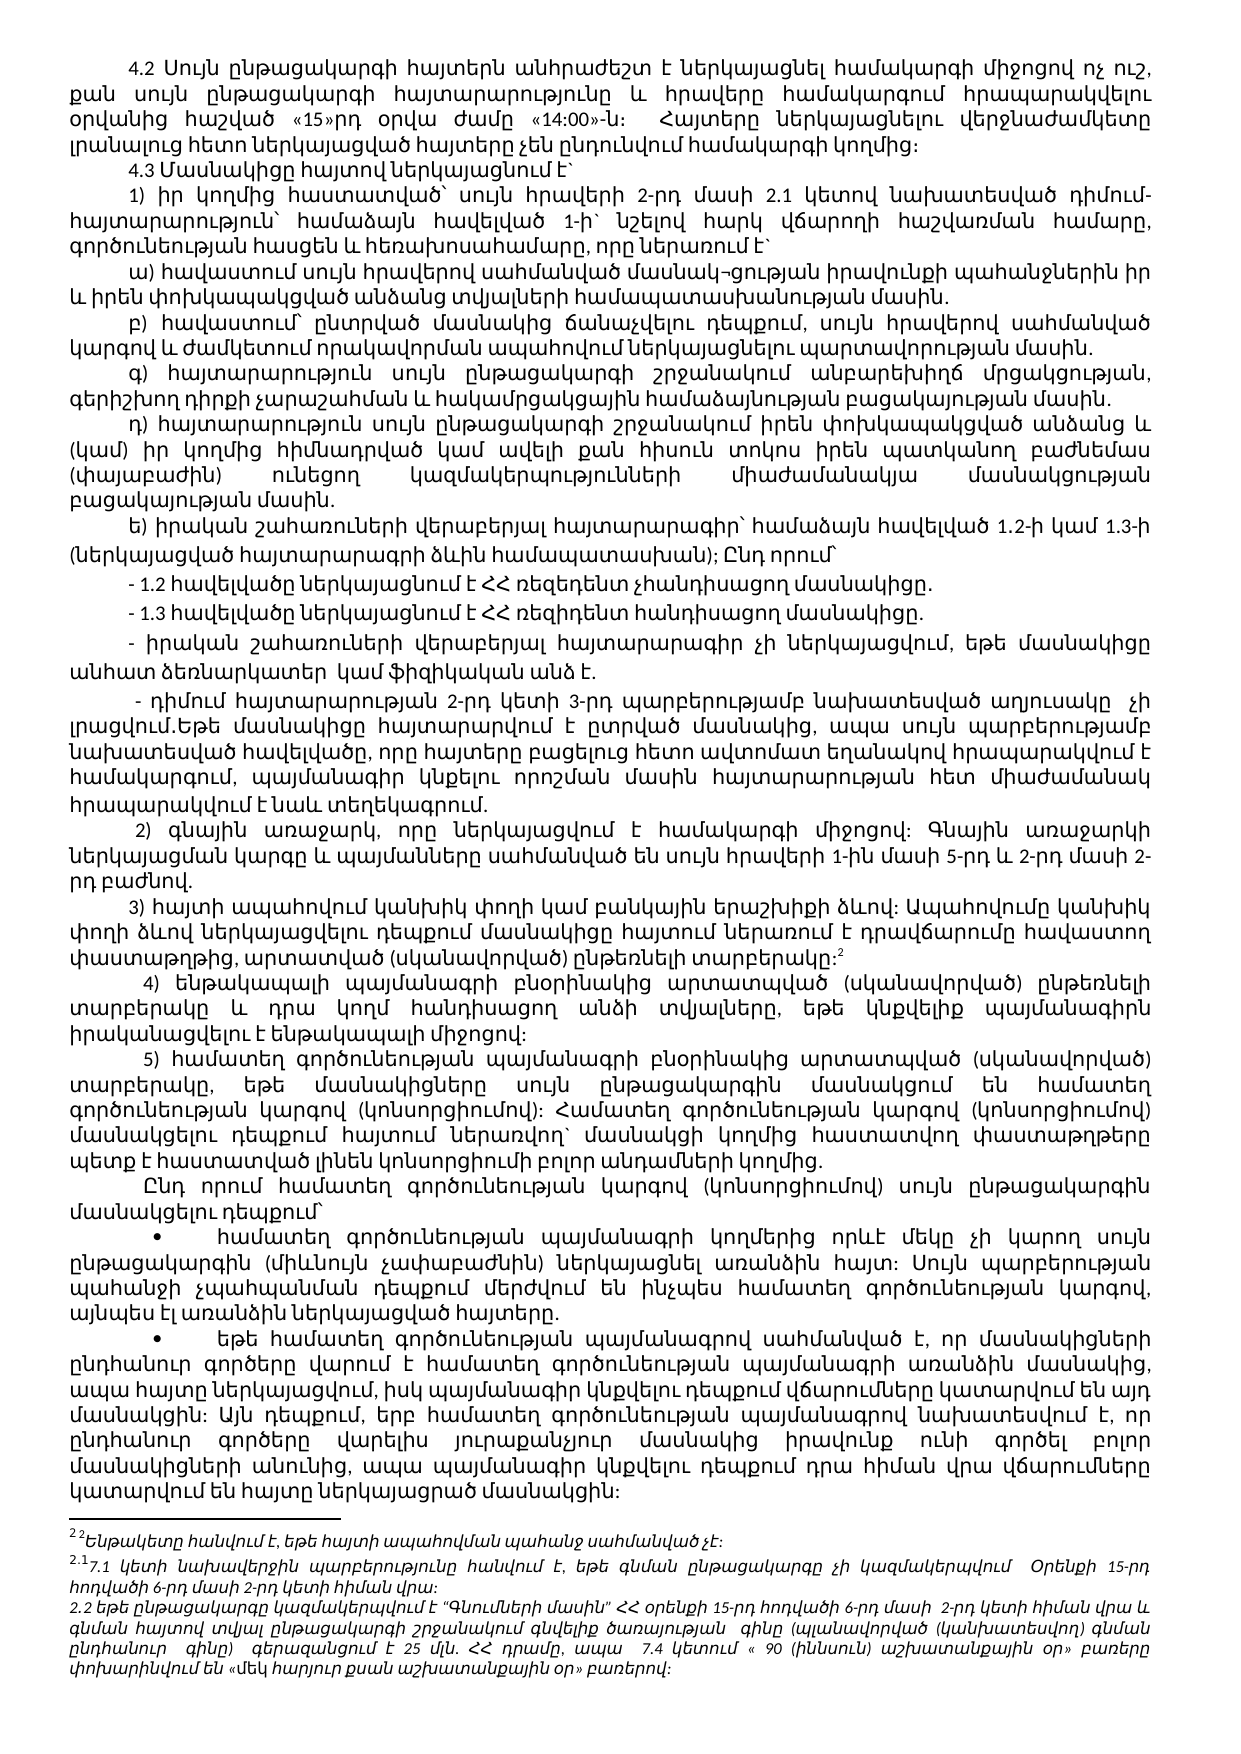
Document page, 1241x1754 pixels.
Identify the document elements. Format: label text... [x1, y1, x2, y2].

text գ) հայտարարություն սույն ընթացակարգի շրջանակում անբարեխիղճ մրցակցության, գերիշխող դիրքի չարաշահման և հակամրցակցային համաձայնության բացակայության մասին. [69, 361, 1152, 411]
text ե) իրական շահառուների վերաբերյալ հայտարարագիր՝ համաձայն հավելված 1․2-ի կամ 1.3-ի (ներկայացված հայտարարագրի ձևին համապատասխան); Ընդ որում՝ [69, 513, 1152, 568]
text Ընդ որում համատեղ գործունեության կարգով (կոնսորցիումով) սույն ընթացակարգին մասնակցելու դեպքում՝ [69, 1173, 1152, 1224]
text 5) համատեղ գործունեության պայմանագրի բնօրինակից արտատպված (սկանավորված) տարբերակը, եթե մասնակիցները սույն ընթացակարգին մասնակցում են համատեղ գործունեության կարգով (կոնսորցիումով): Համատեղ գործունեության կարգով (կոնսորցիումով) մասնակցելու դեպքում հայտում ներառվող` մասնակցի կողմից հաստատվող փաստաթղթերը պետք է հաստատված լինեն կոնսորցիումի բոլոր անդամների կողմից. [69, 1046, 1152, 1173]
text 4) ենթակապալի պայմանագրի բնօրինակից արտատպված (սկանավորված) ընթեռնելի տարբերակը և դրա կողմ հանդիսացող անձի տվյալները, եթե կնքվելիք պայմանագիրն իրականացվելու է ենթակապալի միջոցով: [69, 970, 1152, 1046]
text - իրական շահառուների վերաբերյալ հայտարարագիր չի ներկայացվում, եթե մասնակիցը անհատ ձեռնարկատեր կամ ֆիզիկական անձ է. [69, 630, 1152, 684]
text 2) գնային առաջարկ, որը ներկայացվում է համակարգի միջոցով: Գնային առաջարկի ներկայացման կարգը և պայմանները սահմանված են սույն հրավերի 1-ին մասի 5-րդ և 2-րդ մասի 2-րդ բաժնով. [69, 818, 1152, 894]
text - դիմում հայտարարության 2-րդ կետի 3-րդ պարբերությամբ նախատեսված աղյուսակը չի լրացվում․Եթե մասնակիցը հայտարարվում է ըտրված մասնակից, ապա սույն պարբերությամբ նախատեսված հավելվածը, որը հայտերը բացելուց հետո ավտոմատ եղանակով հրապարակվում է համակարգում, պայմանագիր կնքելու որոշման մասին հայտարարության հետ միաժամանակ հրապարակվում է նաև տեղեկագրում. [69, 688, 1152, 818]
list համատեղ գործունեության պայմանագրի կողմերից որևէ մեկը չի կարող սույն ընթացակարգին (միևնույն չափաբաժնին) ներկայացնել առանձին հայտ: Սույն պարբերության պահանջի չպահպանման դեպքում մերժվում են ինչպես համատեղ գործունեության կարգով, այնպես էլ առանձին ներկայացված հայտերը. [69, 1224, 1152, 1326]
text ա) հավաստում սույն հրավերով սահմանված մասնակ¬ցության իրավունքի պահանջներին իր և իրեն փոխկապակցված անձանց տվյալների համապատասխանության մասին. [69, 259, 1152, 310]
text - 1.2 հավելվածը ներկայացնում է ՀՀ ռեզեդենտ չհանդիսացող մասնակիցը․ [69, 571, 1152, 597]
list եթե համատեղ գործունեության պայմանագրով սահմանված է, որ մասնակիցների ընդհանուր գործերը վարում է համատեղ գործունեության պայմանագրի առանձին մասնակից, ապա հայտը ներկայացվում, իսկ պայմանագիր կնքվելու դեպքում վճարումները կատարվում են այդ մասնակցին: Այն դեպքում, երբ համատեղ գործունեության պայմանագրով նախատեսվում է, որ ընդհանուր գործերը վարելիս յուրաքանչյուր մասնակից իրավունք ունի գործել բոլոր մասնակիցների անունից, ապա պայմանագիր կնքվելու դեպքում դրա հիման վրա վճարումները կատարվում են հայտը ներկայացրած մասնակցին: [69, 1326, 1152, 1504]
text 4.2 Սույն ընթացակարգի հայտերն անհրաժեշտ է ներկայացնել համակարգի միջոցով ոչ ուշ, քան սույն ընթացակարգի հայտարարությունը և հրավերը համակարգում հրապարակվելու օրվանից հաշված «15»րդ օրվա ժամը «14:00»-ն։ Հայտերը ներկայացնելու վերջնաժամկետը լրանալուց հետո ներկայացված հայտերը չեն ընդունվում համակարգի կողմից։ [69, 56, 1152, 157]
text - 1.3 հավելվածը ներկայացնում է ՀՀ ռեզիդենտ հանդիսացող մասնակիցը. [69, 601, 1152, 626]
text 1) իր կողմից հաստատված՝ սույն հրավերի 2-րդ մասի 2.1 կետով նախատեսված դիմում-հայտարարություն՝ համաձայն հավելված 1-ի` նշելով հարկ վճարողի հաշվառման համարը, գործունեության հասցեն և հեռախոսահամարը, որը ներառում է` [69, 183, 1152, 259]
text դ) հայտարարություն սույն ընթացակարգի շրջանակում իրեն փոխկապակցված անձանց և (կամ) իր կողմից հիմնադրված կամ ավելի քան հիսուն տոկոս իրեն պատկանող բաժնեմաս (փայաբաժին) ունեցող կազմակերպությունների միաժամանակյա մասնակցության բացակայության մասին. [69, 411, 1152, 513]
text 3) հայտի ապահովում կանխիկ փողի կամ բանկային երաշխիքի ձևով: Ապահովումը կանխիկ փողի ձևով ներկայացվելու դեպքում մասնակիցը հայտում ներառում է դրավճարումը հավաստող փաստաթղթից, արտատված (սկանավորված) ընթեռնելի տարբերակը: [69, 894, 1152, 970]
text բ) հավաստում՝ ընտրված մասնակից ճանաչվելու դեպքում, սույն հրավերով սահմանված կարգով և ժամկետում որակավորման ապահովում ներկայացնելու պարտավորության մասին. [69, 310, 1152, 361]
text 4.3 Մասնակիցը հայտով ներկայացնում է` [69, 157, 1152, 183]
